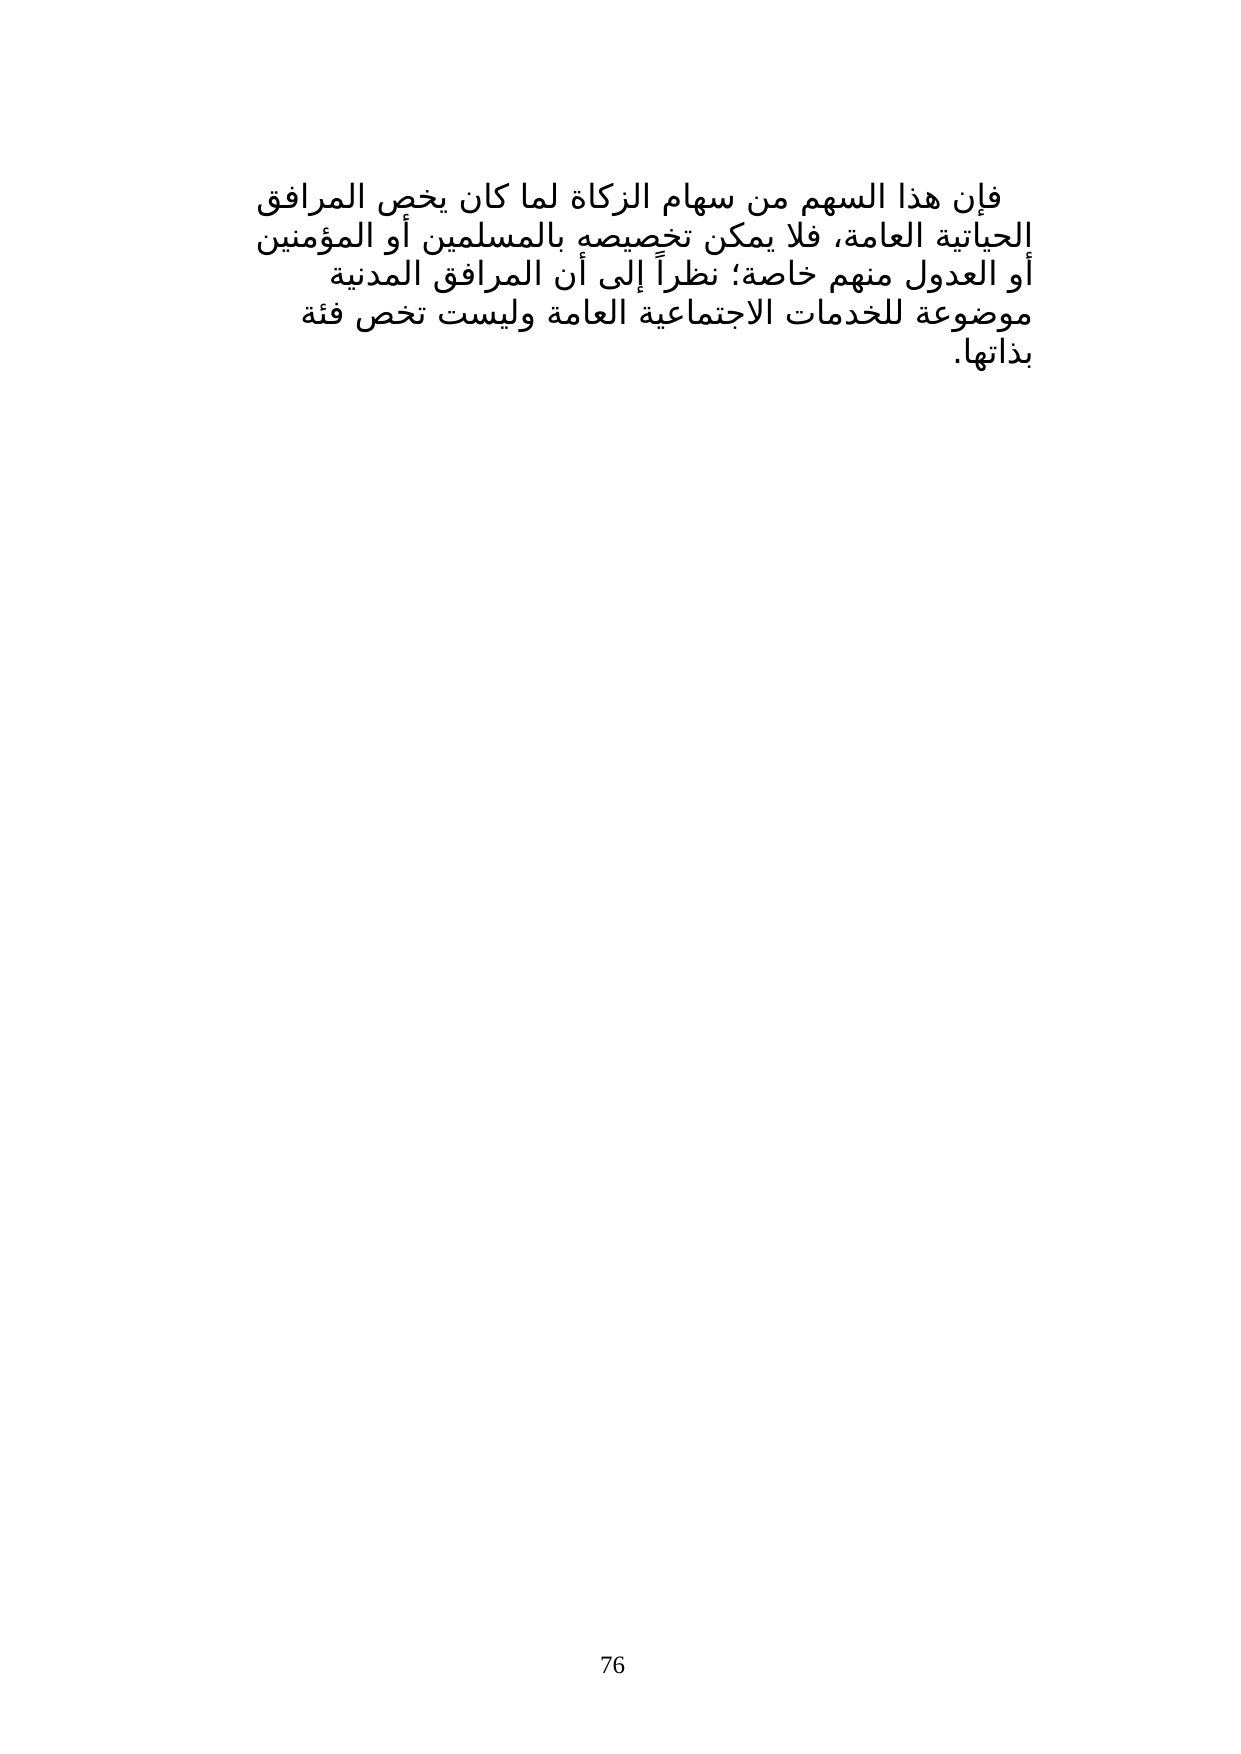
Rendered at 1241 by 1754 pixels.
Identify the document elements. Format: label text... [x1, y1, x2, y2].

text فإن هذا السهم من سهام الزكاة لما كان يخص المرافق الحياتية العامة، فلا يمكن تخصيصه بالمسلمين أو المؤمنين أو العدول منهم خاصة؛ نظراً إلى أن المرافق المدنية موضوعة للخدمات الاجتماعية العامة وليست تخص فئة بذاتها. [222, 177, 1033, 371]
